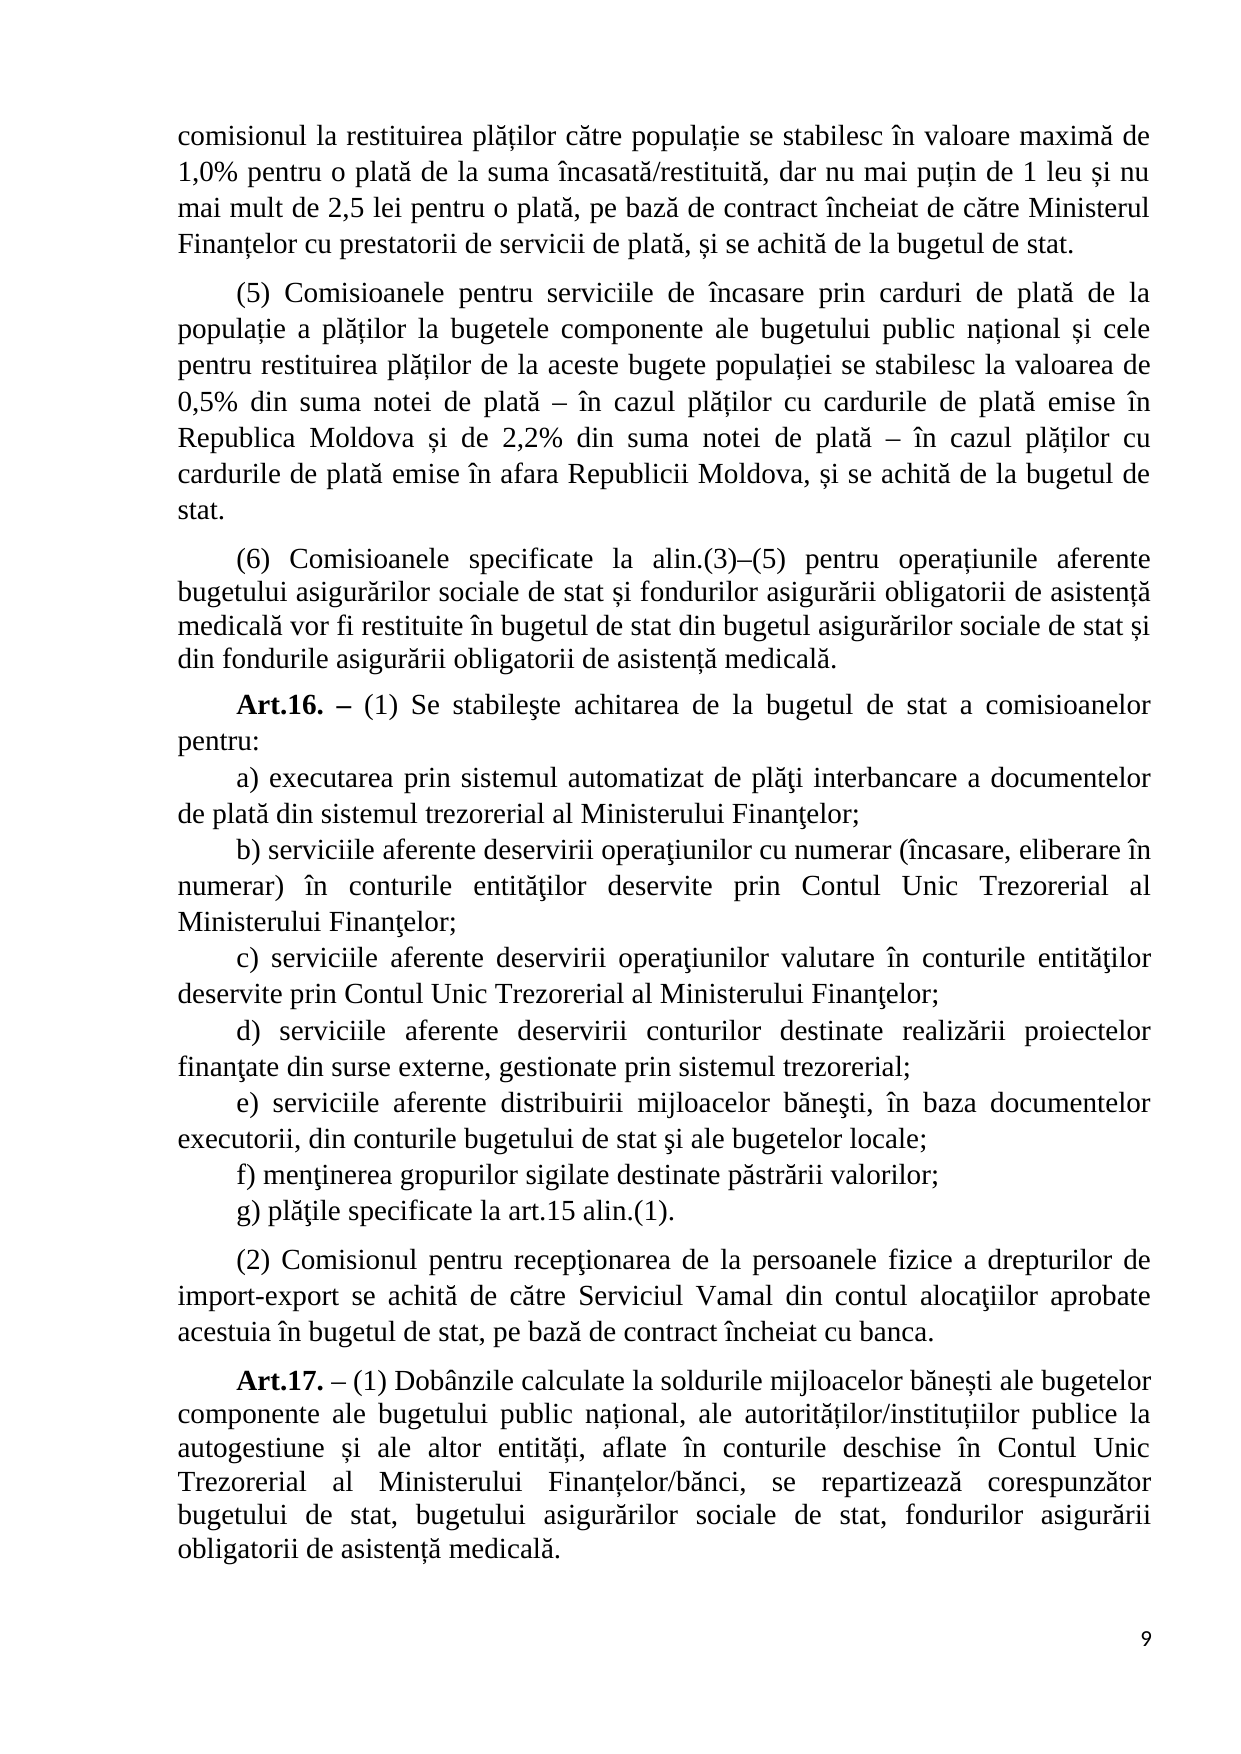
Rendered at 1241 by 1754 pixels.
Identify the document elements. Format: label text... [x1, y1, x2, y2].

text Art.17. – (1) Dobânzile calculate la soldurile mijloacelor bănești ale bugetelor componente ale bugetului public național, ale autorităților/instituțiilor publice la autogestiune și ale altor entități, aflate în conturile deschise în Contul Unic Trezorerial al Ministerului Finanțelor/bănci, se repartizează corespunzător bugetului de stat, bugetului asigurărilor sociale de stat, fondurilor asigurării obligatorii de asistență medicală. [177, 1363, 1152, 1564]
text (6) Comisioanele specificate la alin.(3)–(5) pentru operațiunile aferente bugetului asigurărilor sociale de stat și fondurilor asigurării obligatorii de asistență medicală vor fi restituite în bugetul de stat din bugetul asigurărilor sociale de stat și din fondurile asigurării obligatorii de asistență medicală. [177, 541, 1152, 675]
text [177, 118, 1152, 260]
text g) plăţile specificate la art.15 alin.(1). [177, 1193, 1152, 1227]
text b) serviciile aferente deservirii operaţiunilor cu numerar (încasare, eliberare în numerar) în conturile entităţilor deservite prin Contul Unic Trezorerial al Ministerului Finanţelor; [177, 832, 1152, 938]
text c) serviciile aferente deservirii operaţiunilor valutare în conturile entităţilor deservite prin Contul Unic Trezorerial al Ministerului Finanţelor; [177, 940, 1152, 1010]
text a) executarea prin sistemul automatizat de plăţi interbancare a documentelor de plată din sistemul trezorerial al Ministerului Finanţelor; [177, 760, 1152, 829]
text f) menţinerea gropurilor sigilate destinate păstrării valorilor; [177, 1157, 1152, 1191]
text e) serviciile aferente distribuirii mijloacelor băneşti, în baza documentelor executorii, din conturile bugetului de stat şi ale bugetelor locale; [177, 1085, 1152, 1155]
text Art.16. – (1) Se stabileşte achitarea de la bugetul de stat a comisioanelor pentru: [177, 687, 1152, 757]
text (2) Comisionul pentru recepţionarea de la persoanele fizice a drepturilor de import-export se achită de către Serviciul Vamal din contul alocaţiilor aprobate acestuia în bugetul de stat, pe bază de contract încheiat cu banca. [177, 1242, 1152, 1348]
text d) serviciile aferente deservirii conturilor destinate realizării proiectelor finanţate din surse externe, gestionate prin sistemul trezorerial; [177, 1013, 1152, 1082]
text (5) Comisioanele pentru serviciile de încasare prin carduri de plată de la populație a plăților la bugetele componente ale bugetului public național și cele pentru restituirea plăților de la aceste bugete populației se stabilesc la valoarea de 0,5% din suma notei de plată – în cazul plăților cu cardurile de plată emise în Republica Moldova și de 2,2% din suma notei de plată – în cazul plăților cu cardurile de plată emise în afara Republicii Moldova, și se achită de la bugetul de stat. [177, 275, 1152, 526]
